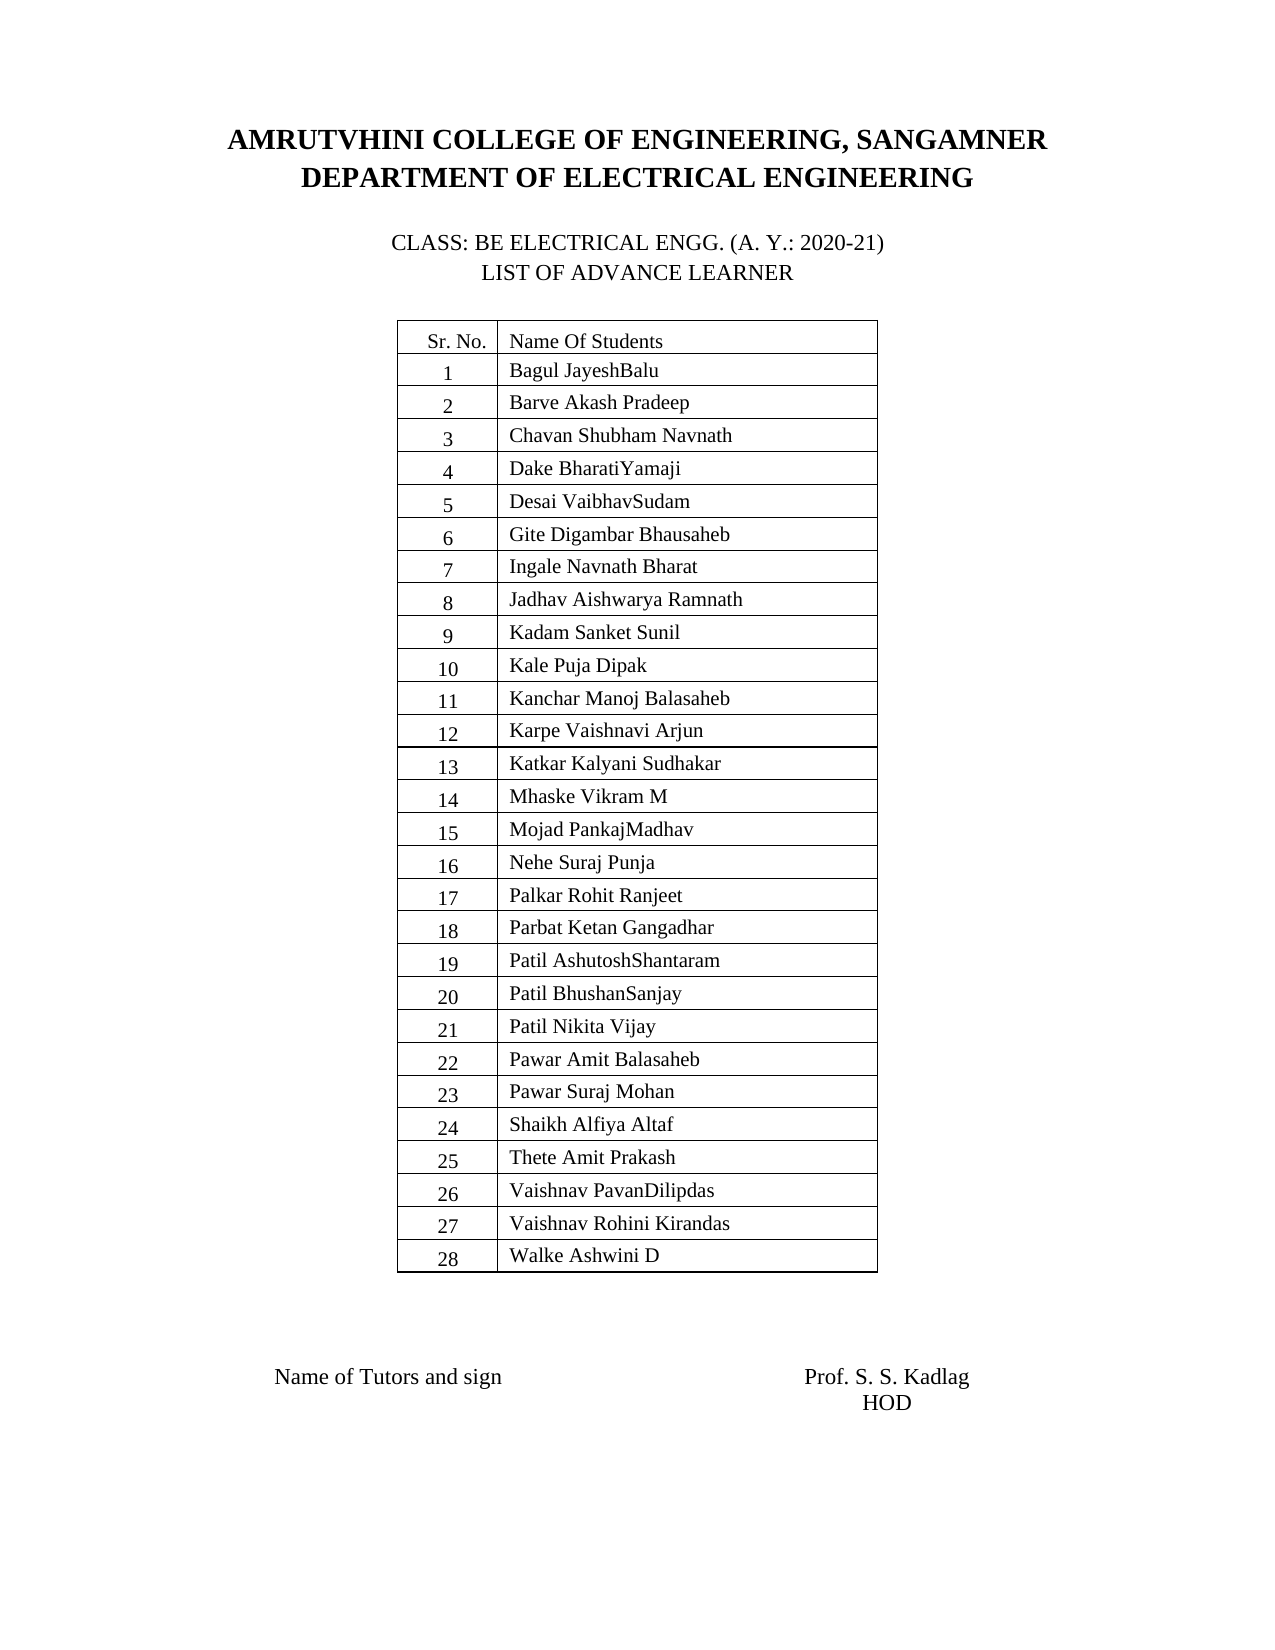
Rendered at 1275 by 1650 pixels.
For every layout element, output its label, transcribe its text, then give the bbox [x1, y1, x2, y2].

table_cell 16 [398, 846, 497, 878]
table_cell 15 [398, 813, 497, 845]
table_cell Kadam Sanket Sunil [498, 616, 877, 648]
table_cell 20 [398, 977, 497, 1009]
table_cell Thete Amit Prakash [498, 1141, 877, 1173]
table_cell Vaishnav Rohini Kirandas [498, 1207, 877, 1238]
table_cell 7 [398, 551, 497, 582]
text DEPARTMENT OF ELECTRICAL ENGINEERING [150, 160, 1125, 194]
table_header Prof. S. S. Kadlag HOD [638, 1363, 1136, 1416]
table_cell 8 [398, 583, 497, 615]
table_cell Patil AshutoshShantaram [498, 944, 877, 976]
table_cell Patil BhushanSanjay [498, 977, 877, 1009]
table_cell 23 [398, 1076, 497, 1107]
table_cell 22 [398, 1043, 497, 1074]
table_cell Kanchar Manoj Balasaheb [498, 682, 877, 713]
table_cell Nehe Suraj Punja [498, 846, 877, 878]
text CLASS: BE ELECTRICAL ENGG. (A. Y.: 2020-21) [150, 229, 1125, 256]
table_cell Dake BharatiYamaji [498, 452, 877, 484]
table_cell Palkar Rohit Ranjeet [498, 879, 877, 910]
table_cell 1 [398, 354, 497, 385]
text AMRUTVHINI COLLEGE OF ENGINEERING, SANGAMNER [150, 122, 1125, 155]
table_cell Kale Puja Dipak [498, 649, 877, 681]
table_cell 28 [398, 1240, 497, 1271]
table_cell 14 [398, 780, 497, 812]
table_cell 18 [398, 911, 497, 943]
table_cell Katkar Kalyani Sudhakar [498, 748, 877, 779]
table_cell Gite Digambar Bhausaheb [498, 518, 877, 549]
text LIST OF ADVANCE LEARNER [150, 259, 1125, 286]
table_header Sr. No. [398, 321, 497, 353]
table_cell 2 [398, 386, 497, 418]
table_cell 5 [398, 485, 497, 517]
table_cell Chavan Shubham Navnath [498, 419, 877, 451]
table_cell Jadhav Aishwarya Ramnath [498, 583, 877, 615]
table_cell 12 [398, 715, 497, 746]
table_cell Parbat Ketan Gangadhar [498, 911, 877, 943]
table_cell Vaishnav PavanDilipdas [498, 1174, 877, 1206]
table_cell 19 [398, 944, 497, 976]
table_cell Pawar Suraj Mohan [498, 1076, 877, 1107]
table_cell 21 [398, 1010, 497, 1042]
table_cell Mojad PankajMadhav [498, 813, 877, 845]
table_cell 4 [398, 452, 497, 484]
table_cell 10 [398, 649, 497, 681]
table_cell Karpe Vaishnavi Arjun [498, 715, 877, 746]
table_cell 25 [398, 1141, 497, 1173]
table_cell 3 [398, 419, 497, 451]
table_cell 17 [398, 879, 497, 910]
table_header Name of Tutors and sign [139, 1363, 637, 1416]
table_header Name Of Students [498, 321, 877, 353]
table_cell Shaikh Alfiya Altaf [498, 1108, 877, 1140]
table_cell Mhaske Vikram M [498, 780, 877, 812]
table_cell Walke Ashwini D [498, 1240, 877, 1271]
table_cell 13 [398, 748, 497, 779]
table_cell Ingale Navnath Bharat [498, 551, 877, 582]
table_cell Patil Nikita Vijay [498, 1010, 877, 1042]
table_cell 9 [398, 616, 497, 648]
table_cell Barve Akash Pradeep [498, 386, 877, 418]
table_cell 27 [398, 1207, 497, 1238]
table_cell 6 [398, 518, 497, 549]
table_cell 26 [398, 1174, 497, 1206]
table_cell Bagul JayeshBalu [498, 354, 877, 385]
table_cell Pawar Amit Balasaheb [498, 1043, 877, 1074]
table_cell Desai VaibhavSudam [498, 485, 877, 517]
table_cell 24 [398, 1108, 497, 1140]
table_cell 11 [398, 682, 497, 713]
